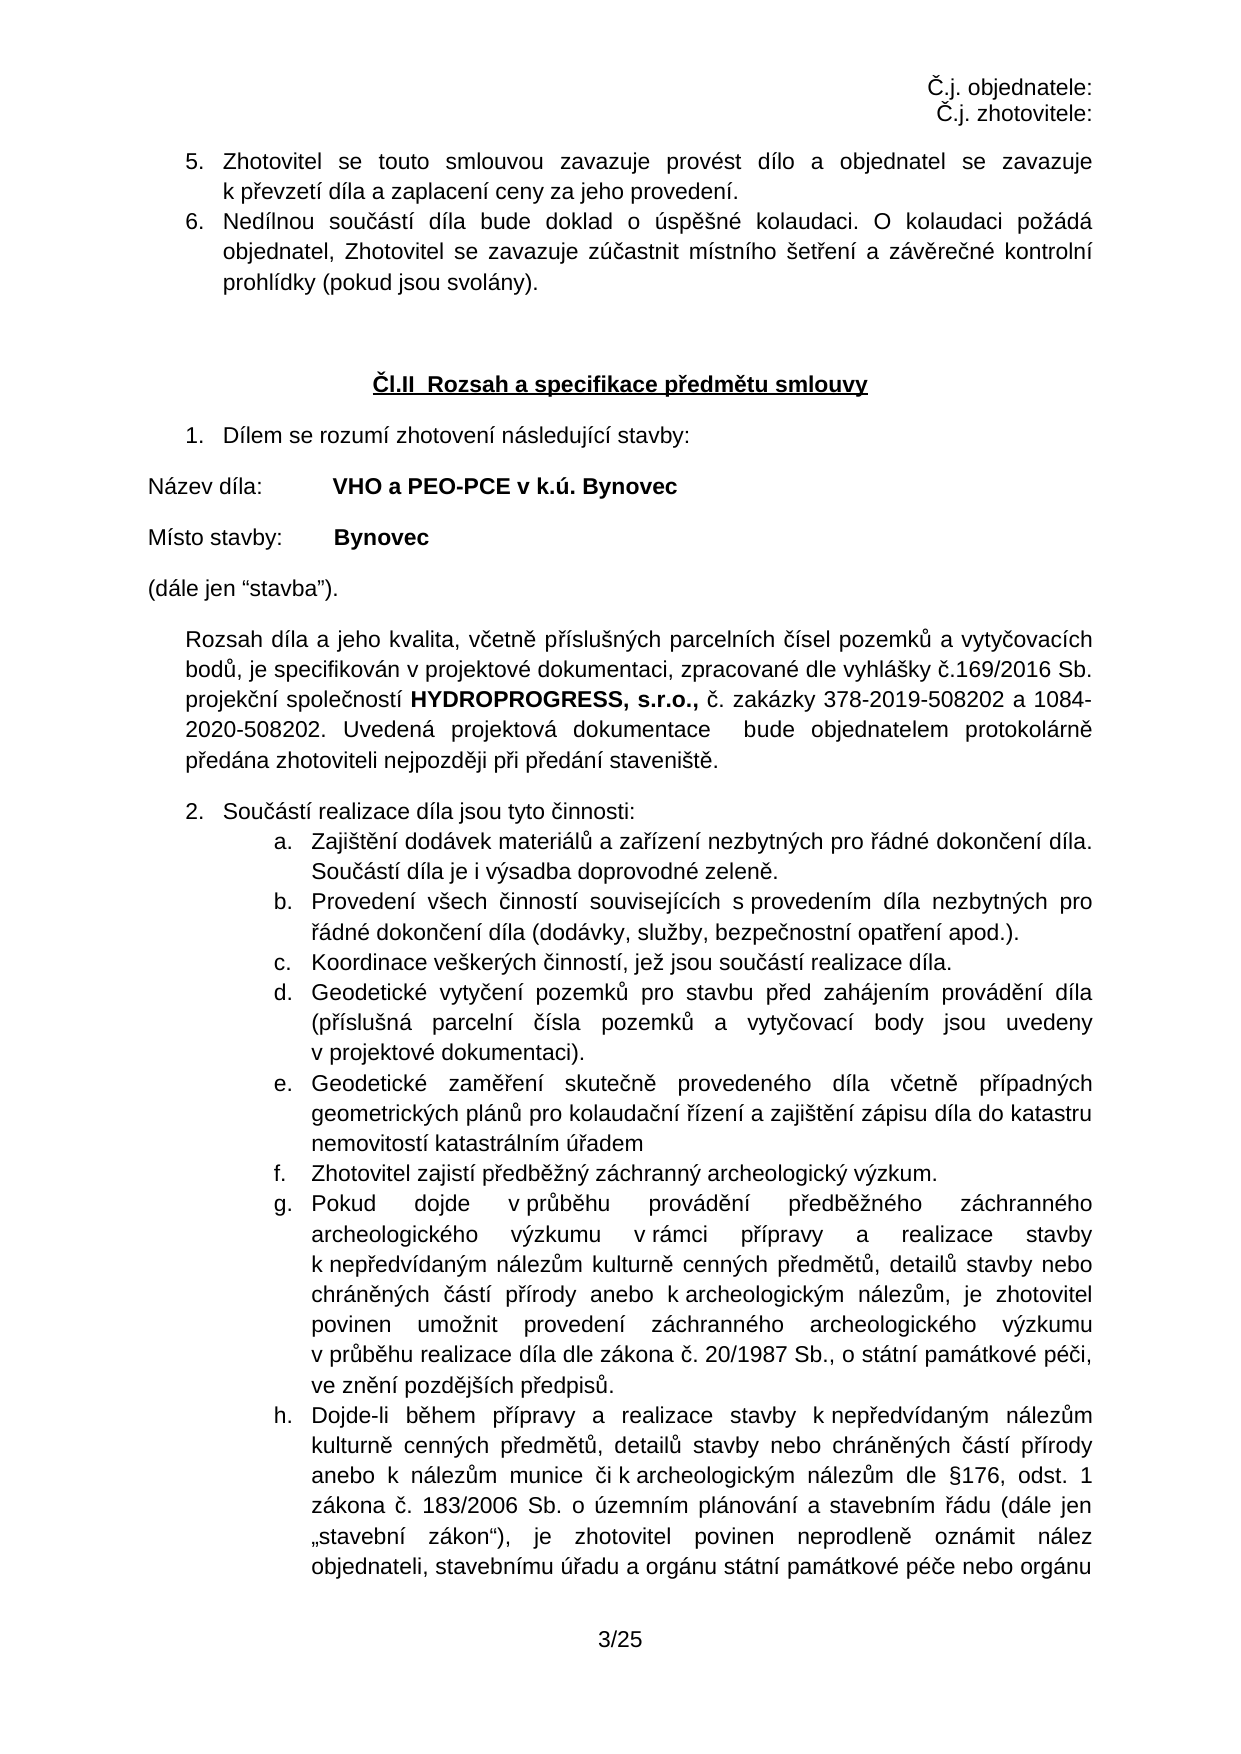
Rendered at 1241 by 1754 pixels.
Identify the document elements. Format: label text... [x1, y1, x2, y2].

list Dílem se rozumí zhotovení následující stavby: [185, 422, 1093, 448]
list Zajištění dodávek materiálů a zařízení nezbytných pro řádné dokončení díla. Součástí díla je i výsadba doprovodné zeleně. [274, 828, 1093, 884]
list Nedílnou součástí díla bude doklad o úspěšné kolaudaci. O kolaudaci požádá objednatel, Zhotovitel se zavazuje zúčastnit místního šetření a závěrečné kontrolní prohlídky (pokud jsou svolány). [185, 208, 1093, 295]
list Pokud dojde v průběhu provádění předběžného záchranného archeologického výzkumu v rámci přípravy a realizace stavby k nepředvídaným nálezům kulturně cenných předmětů, detailů stavby nebo chráněných částí přírody anebo k archeologickým nálezům, je zhotovitel povinen umožnit provedení záchranného archeologického výzkumu v průběhu realizace díla dle zákona č. 20/1987 Sb., o státní památkové péči, ve znění pozdějších předpisů. [274, 1190, 1093, 1398]
text Místo stavby: Bynovec [148, 524, 1093, 550]
list Koordinace veškerých činností, jež jsou součástí realizace díla. [274, 949, 1093, 975]
text Rozsah díla a jeho kvalita, včetně příslušných parcelních čísel pozemků a vytyčovacích bodů, je specifikován v projektové dokumentaci, zpracované dle vyhlášky č.169/2016 Sb. projekční společností HYDROPROGRESS, s.r.o., č. zakázky 378-2019-508202 a 1084-2020-508202. Uvedená projektová dokumentace bude objednatelem protokolárně předána zhotoviteli nejpozději při předání staveniště. [185, 626, 1093, 773]
text (dále jen “stavba”). [148, 575, 1093, 601]
list Zhotovitel se touto smlouvou zavazuje provést dílo a objednatel se zavazuje k převzetí díla a zaplacení ceny za jeho provedení. [185, 148, 1093, 204]
list Součástí realizace díla jsou tyto činnosti: [185, 798, 1093, 824]
list Geodetické vytyčení pozemků pro stavbu před zahájením provádění díla (příslušná parcelní čísla pozemků a vytyčovací body jsou uvedeny v projektové dokumentaci). [274, 979, 1093, 1066]
text Čl.II Rozsah a specifikace předmětu smlouvy [148, 371, 1093, 397]
list Geodetické zaměření skutečně provedeného díla včetně případných geometrických plánů pro kolaudační řízení a zajištění zápisu díla do katastru nemovitostí katastrálním úřadem [274, 1069, 1093, 1156]
list Zhotovitel zajistí předběžný záchranný archeologický výzkum. [274, 1160, 1093, 1186]
list Provedení všech činností souvisejících s provedením díla nezbytných pro řádné dokončení díla (dodávky, služby, bezpečnostní opatření apod.). [274, 888, 1093, 945]
text Název díla: VHO a PEO-PCE v k.ú. Bynovec [148, 473, 1093, 499]
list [274, 1402, 1093, 1579]
